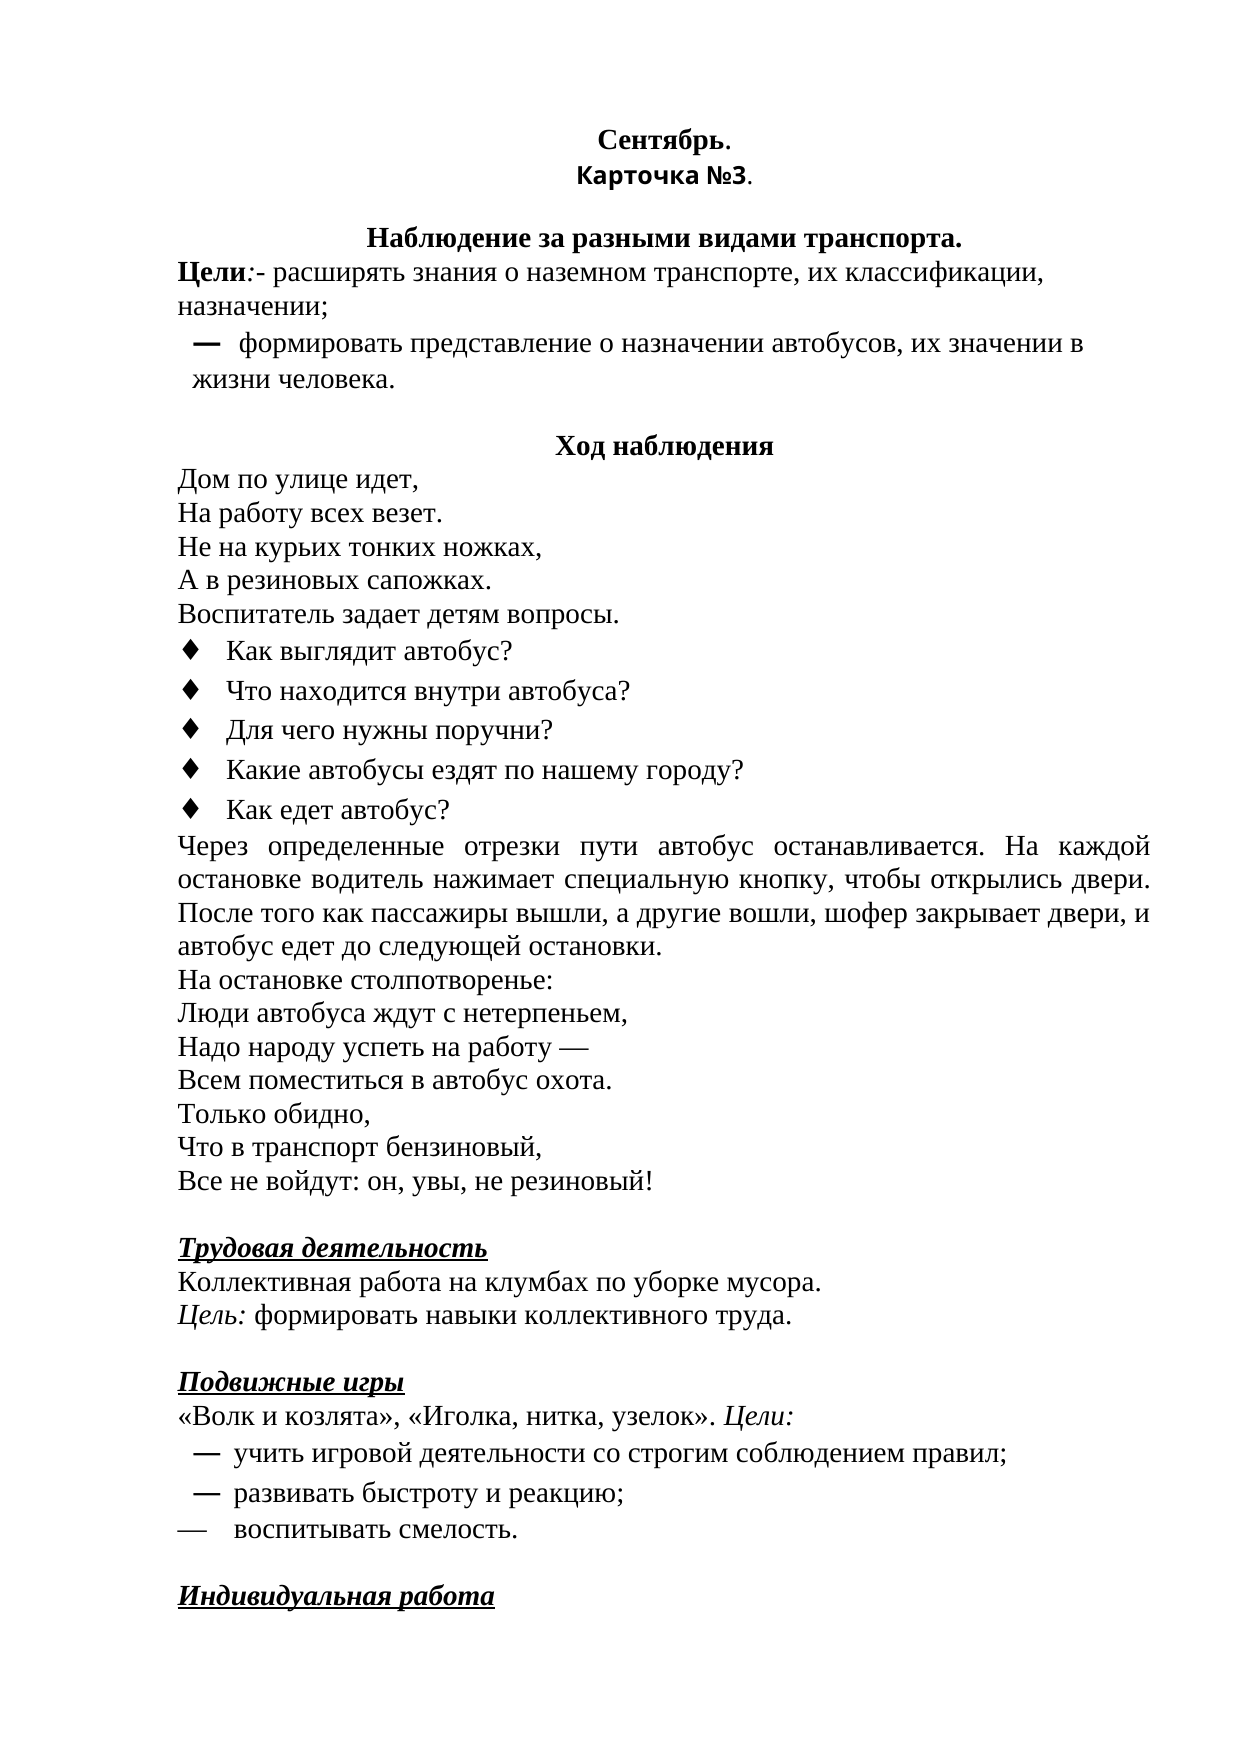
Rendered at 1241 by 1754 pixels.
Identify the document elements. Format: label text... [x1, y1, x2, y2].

text Что в транспорт бензиновый, [177, 1129, 1152, 1163]
list учить игровой деятельности со строгим соблюдением правил; [192, 1431, 1152, 1471]
text Не на курьих тонких ножках, [177, 529, 1152, 562]
text Сентябрь. [177, 118, 1152, 158]
list формировать представление о назначении автобусов, их значении в жизни человека. [192, 321, 1152, 394]
text На работу всех везет. [177, 495, 1152, 529]
text Дом по улице идет, [177, 462, 1152, 495]
text Только обидно, [177, 1096, 1152, 1129]
text Подвижные игры [177, 1364, 1152, 1398]
list Как выглядит автобус? [177, 629, 1152, 669]
list развивать быстроту и реакцию; [192, 1471, 1152, 1511]
text Люди автобуса ждут с нетерпеньем, [177, 995, 1152, 1029]
text Всем поместиться в автобус охота. [177, 1062, 1152, 1096]
list Для чего нужны поручни? [177, 709, 1152, 748]
text Цели:- расширять знания о наземном транспорте, их классификации, назначении; [177, 254, 1152, 321]
list Что находится внутри автобуса? [177, 669, 1152, 709]
text А в резиновых сапожках. [177, 562, 1152, 596]
text Коллективная работа на клумбах по уборке мусора. [177, 1264, 1152, 1297]
text Карточка №3. [177, 158, 1152, 192]
text — воспитывать смелость. [177, 1511, 1152, 1544]
text На остановке столпотворенье: [177, 962, 1152, 995]
text Наблюдение за разными видами транспорта. [177, 221, 1152, 254]
text Через определенные отрезки пути автобус останавливается. На каждой остановке водитель нажимает специальную кнопку, чтобы открылись двери. После того как пассажиры вышли, а другие вошли, шофер закрывает двери, и автобус едет до следующей остановки. [177, 828, 1152, 962]
list Как едет автобус? [177, 788, 1152, 828]
list Какие автобусы ездят по нашему городу? [177, 748, 1152, 788]
text Все не войдут: он, увы, не резиновый! [177, 1163, 1152, 1197]
text Трудовая деятельность [177, 1230, 1152, 1264]
text Надо народу успеть на работу — [177, 1029, 1152, 1062]
text Цель: формировать навыки коллективного труда. [177, 1297, 1152, 1331]
text Индивидуальная работа [177, 1578, 1152, 1611]
text «Волк и козлята», «Иголка, нитка, узелок». Цели: [177, 1398, 1152, 1431]
text Воспитатель задает детям вопросы. [177, 596, 1152, 629]
text Ход наблюдения [177, 428, 1152, 462]
